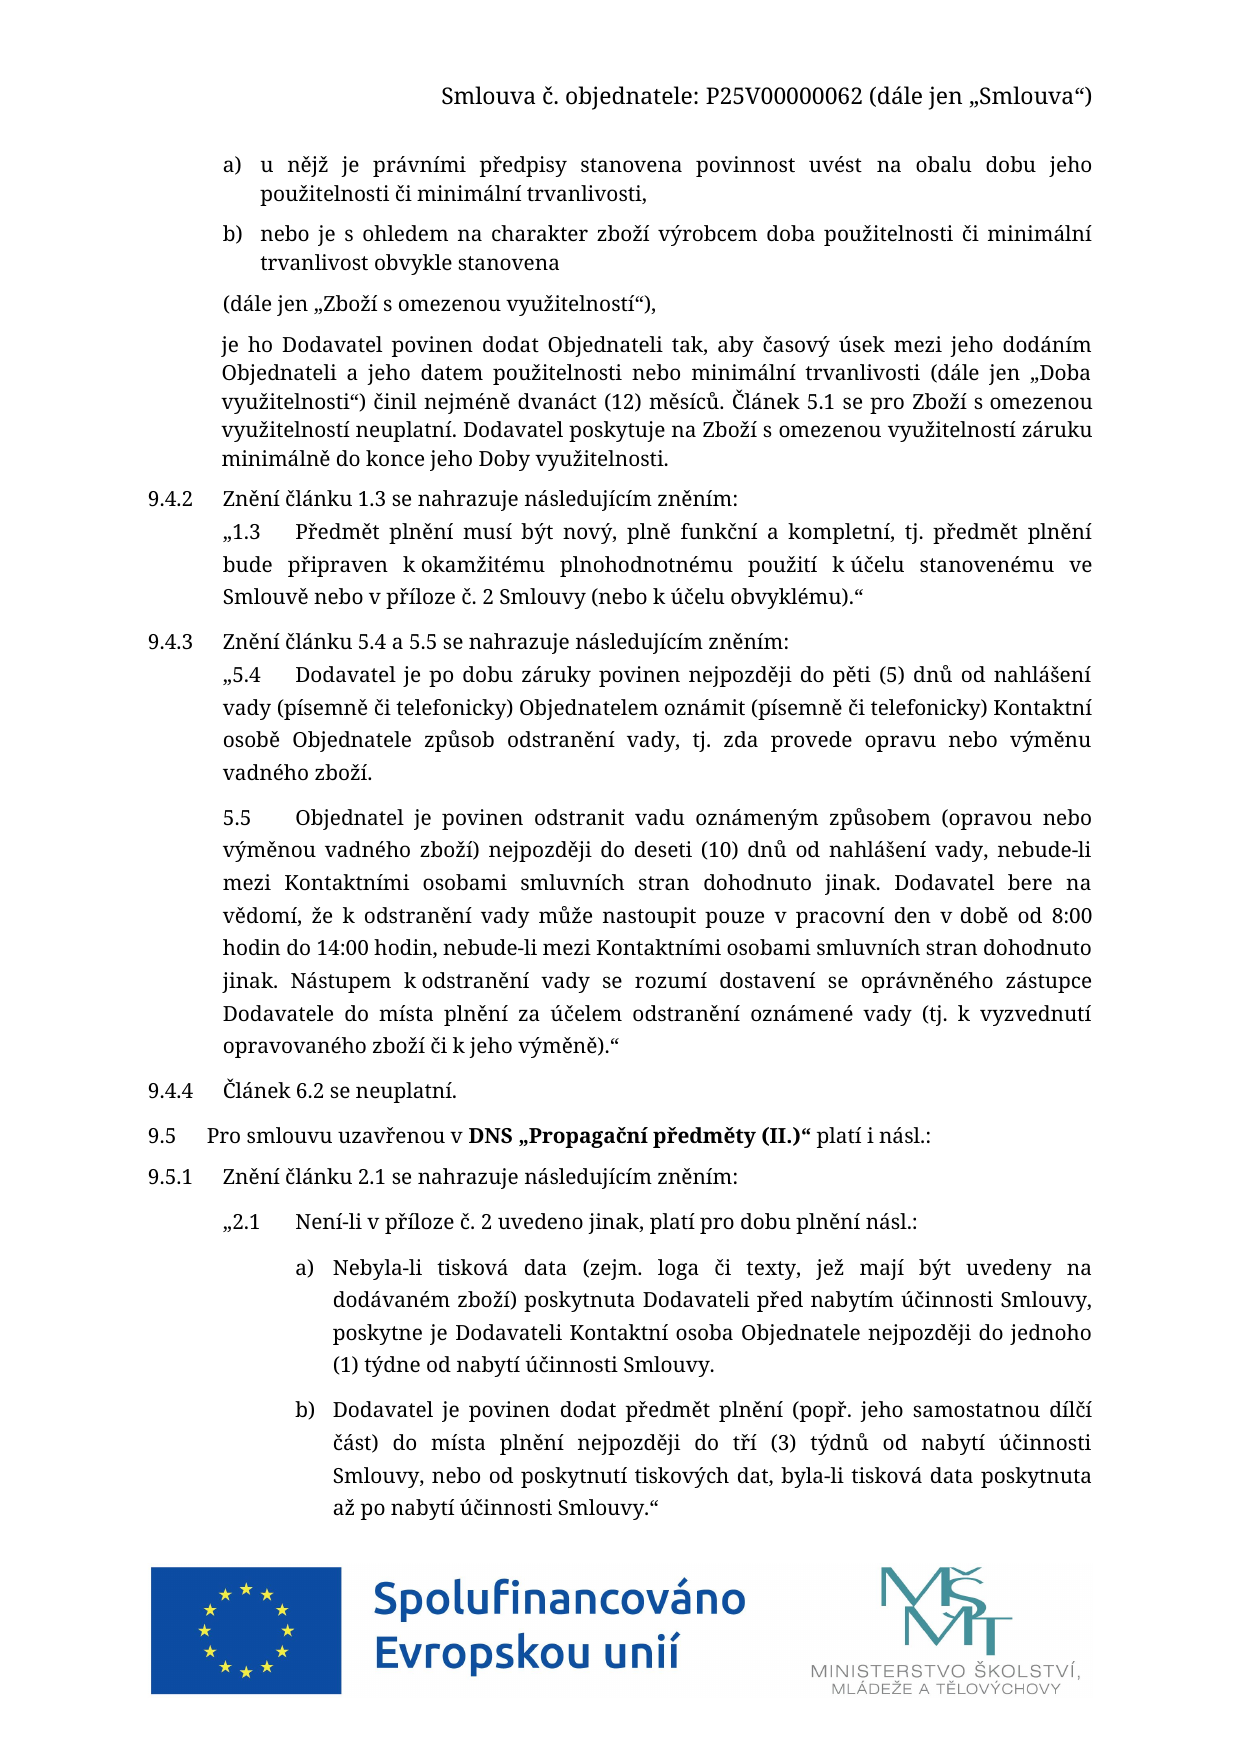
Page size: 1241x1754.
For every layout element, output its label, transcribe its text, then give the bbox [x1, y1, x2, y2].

list Znění článku 5.4 a 5.5 se nahrazuje následujícím zněním: [148, 627, 1093, 656]
list 5.5 Objednatel je povinen odstranit vadu oznámeným způsobem (opravou nebo výměnou vadného zboží) nejpozději do deseti (10) dnů od nahlášení vady, nebude-li mezi Kontaktními osobami smluvních stran dohodnuto jinak. Dodavatel bere na vědomí, že k odstranění vady může nastoupit pouze v pracovní den v době od 8:00 hodin do 14:00 hodin, nebude-li mezi Kontaktními osobami smluvních stran dohodnuto jinak. Nástupem k odstranění vady se rozumí dostavení se oprávněného zástupce Dodavatele do místa plnění za účelem odstranění oznámené vady (tj. k vyzvednutí opravovaného zboží či k jeho výměně).“ [223, 803, 1093, 1060]
list Nebyla-li tisková data (zejm. loga či texty, jež mají být uvedeny na dodávaném zboží) poskytnuta Dodavateli před nabytím účinnosti Smlouvy, poskytne je Dodavateli Kontaktní osoba Objednatele nejpozději do jednoho (1) týdne od nabytí účinnosti Smlouvy. [295, 1253, 1093, 1379]
text (dále jen „Zboží s omezenou využitelností“), [223, 289, 1093, 317]
text je ho Dodavatel povinen dodat Objednateli tak, aby časový úsek mezi jeho dodáním Objednateli a jeho datem použitelnosti nebo minimální trvanlivosti (dále jen „Doba využitelnosti“) činil nejméně dvanáct (12) měsíců. Článek 5.1 se pro Zboží s omezenou využitelností neuplatní. Dodavatel poskytuje na Zboží s omezenou využitelností záruku minimálně do konce jeho Doby využitelnosti. [221, 330, 1093, 472]
list Pro smlouvu uzavřenou v DNS „Propagační předměty (II.)“ platí i násl.: [148, 1121, 1093, 1150]
list Znění článku 1.3 se nahrazuje následujícím zněním: [148, 484, 1093, 513]
picture [147, 1563, 1093, 1698]
list „2.1 Není-li v příloze č. 2 uvedeno jinak, platí pro dobu plnění násl.: [223, 1207, 1093, 1236]
list u nějž je právními předpisy stanovena povinnost uvést na obalu dobu jeho použitelnosti či minimální trvanlivosti, [223, 150, 1093, 207]
list „1.3 Předmět plnění musí být nový, plně funkční a kompletní, tj. předmět plnění bude připraven k okamžitému plnohodnotnému použití k účelu stanovenému ve Smlouvě nebo v příloze č. 2 Smlouvy (nebo k účelu obvyklému).“ [223, 517, 1093, 611]
list Článek 6.2 se neuplatní. [148, 1076, 1093, 1105]
list Dodavatel je povinen dodat předmět plnění (popř. jeho samostatnou dílčí část) do místa plnění nejpozději do tří (3) týdnů od nabytí účinnosti Smlouvy, nebo od poskytnutí tiskových dat, byla-li tisková data poskytnuta až po nabytí účinnosti Smlouvy.“ [295, 1396, 1093, 1522]
list nebo je s ohledem na charakter zboží výrobcem doba použitelnosti či minimální trvanlivost obvykle stanovena [223, 219, 1093, 276]
list „5.4 Dodavatel je po dobu záruky povinen nejpozději do pěti (5) dnů od nahlášení vady (písemně či telefonicky) Objednatelem oznámit (písemně či telefonicky) Kontaktní osobě Objednatele způsob odstranění vady, tj. zda provede opravu nebo výměnu vadného zboží. [223, 660, 1093, 786]
list Znění článku 2.1 se nahrazuje následujícím zněním: [148, 1162, 1093, 1191]
